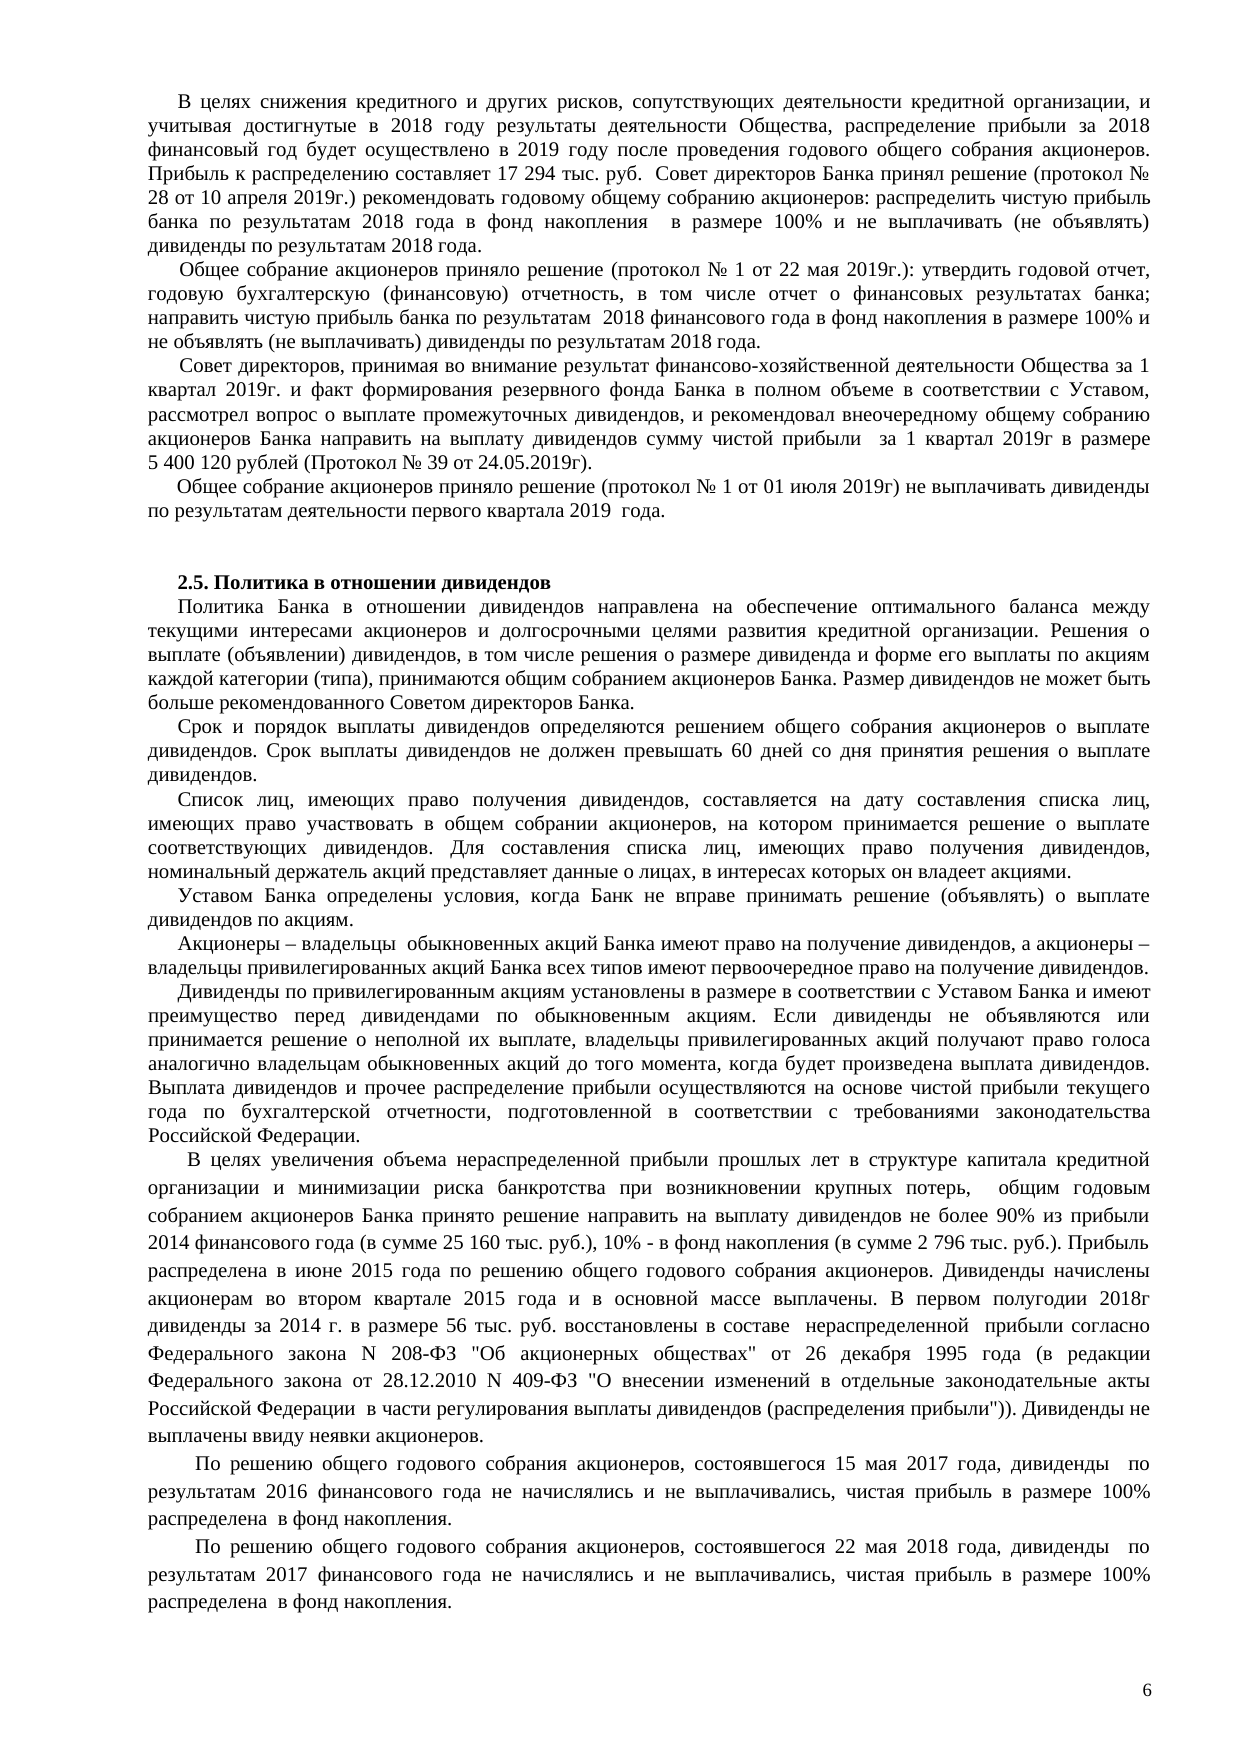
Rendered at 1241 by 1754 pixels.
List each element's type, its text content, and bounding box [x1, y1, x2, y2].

text Дивиденды по привилегированным акциям установлены в размере в соответствии с Уставом Банка и имеют преимущество перед дивидендами по обыкновенным акциям. Если дивиденды не объявляются или принимается решение о неполной их выплате, владельцы привилегированных акций получают право голоса аналогично владельцам обыкновенных акций до того момента, когда будет произведена выплата дивидендов. Выплата дивидендов и прочее распределение прибыли осуществляются на основе чистой прибыли текущего года по бухгалтерской отчетности, подготовленной в соответствии с требованиями законодательства Российской Федерации. [148, 979, 1152, 1147]
text Список лиц, имеющих право получения дивидендов, составляется на дату составления списка лиц, имеющих право участвовать в общем собрании акционеров, на котором принимается решение о выплате соответствующих дивидендов. Для составления списка лиц, имеющих право получения дивидендов, номинальный держатель акций представляет данные о лицах, в интересах которых он владеет акциями. [148, 786, 1152, 883]
text В целях снижения кредитного и других рисков, сопутствующих деятельности кредитной организации, и учитывая достигнутые в 2018 году результаты деятельности Общества, распределение прибыли за 2018 финансовый год будет осуществлено в 2019 году после проведения годового общего собрания акционеров. Прибыль к распределению составляет 17 294 тыс. руб. Совет директоров Банка принял решение (протокол № 28 от 10 апреля 2019г.) рекомендовать годовому общему собранию акционеров: распределить чистую прибыль банка по результатам 2018 года в фонд накопления в размере 100% и не выплачивать (не объявлять) дивиденды по результатам 2018 года. [148, 89, 1152, 257]
text В целях увеличения объема нераспределенной прибыли прошлых лет в структуре капитала кредитной организации и минимизации риска банкротства при возникновении крупных потерь, общим годовым собранием акционеров Банка принято решение направить на выплату дивидендов не более 90% из прибыли 2014 финансового года (в сумме 25 160 тыс. руб.), 10% - в фонд накопления (в сумме 2 796 тыс. руб.). Прибыль распределена в июне 2015 года по решению общего годового собрания акционеров. Дивиденды начислены акционерам во втором квартале 2015 года и в основной массе выплачены. В первом полугодии 2018г дивиденды за 2014 г. в размере 56 тыс. руб. восстановлены в составе нераспределенной прибыли согласно Федерального закона N 208-ФЗ "Об акционерных обществах" от 26 декабря 1995 года (в редакции Федерального закона от 28.12.2010 N 409-ФЗ "О внесении изменений в отдельные законодательные акты Российской Федерации в части регулирования выплаты дивидендов (распределения прибыли")). Дивиденды не выплачены ввиду неявки акционеров. [148, 1147, 1152, 1447]
text 2.5. Политика в отношении дивидендов [148, 570, 1152, 594]
text Политика Банка в отношении дивидендов направлена на обеспечение оптимального баланса между текущими интересами акционеров и долгосрочными целями развития кредитной организации. Решения о выплате (объявлении) дивидендов, в том числе решения о размере дивиденда и форме его выплаты по акциям каждой категории (типа), принимаются общим собранием акционеров Банка. Размер дивидендов не может быть больше рекомендованного Советом директоров Банка. [148, 594, 1152, 714]
text Акционеры – владельцы обыкновенных акций Банка имеют право на получение дивидендов, а акционеры – владельцы привилегированных акций Банка всех типов имеют первоочередное право на получение дивидендов. [148, 931, 1152, 979]
text Общее собрание акционеров приняло решение (протокол № 1 от 01 июля 2019г) не выплачивать дивиденды по результатам деятельности первого квартала 2019 года. [148, 474, 1152, 522]
text Срок и порядок выплаты дивидендов определяются решением общего собрания акционеров о выплате дивидендов. Срок выплаты дивидендов не должен превышать 60 дней со дня принятия решения о выплате дивидендов. [148, 714, 1152, 786]
text Уставом Банка определены условия, когда Банк не вправе принимать решение (объявлять) о выплате дивидендов по акциям. [148, 883, 1152, 931]
text Общее собрание акционеров приняло решение (протокол № 1 от 22 мая 2019г.): утвердить годовой отчет, годовую бухгалтерскую (финансовую) отчетность, в том числе отчет о финансовых результатах банка; направить чистую прибыль банка по результатам 2018 финансового года в фонд накопления в размере 100% и не объявлять (не выплачивать) дивиденды по результатам 2018 года. [148, 257, 1152, 353]
text По решению общего годового собрания акционеров, состоявшегося 15 мая 2017 года, дивиденды по результатам 2016 финансового года не начислялись и не выплачивались, чистая прибыль в размере 100% распределена в фонд накопления. [148, 1451, 1152, 1530]
text Совет директоров, принимая во внимание результат финансово-хозяйственной деятельности Общества за 1 квартал 2019г. и факт формирования резервного фонда Банка в полном объеме в соответствии с Уставом, рассмотрел вопрос о выплате промежуточных дивидендов, и рекомендовал внеочередному общему собранию акционеров Банка направить на выплату дивидендов сумму чистой прибыли за 1 квартал 2019г в размере 5 400 120 рублей (Протокол № 39 от 24.05.2019г). [148, 353, 1152, 474]
text По решению общего годового собрания акционеров, состоявшегося 22 мая 2018 года, дивиденды по результатам 2017 финансового года не начислялись и не выплачивались, чистая прибыль в размере 100% распределена в фонд накопления. [148, 1534, 1152, 1613]
